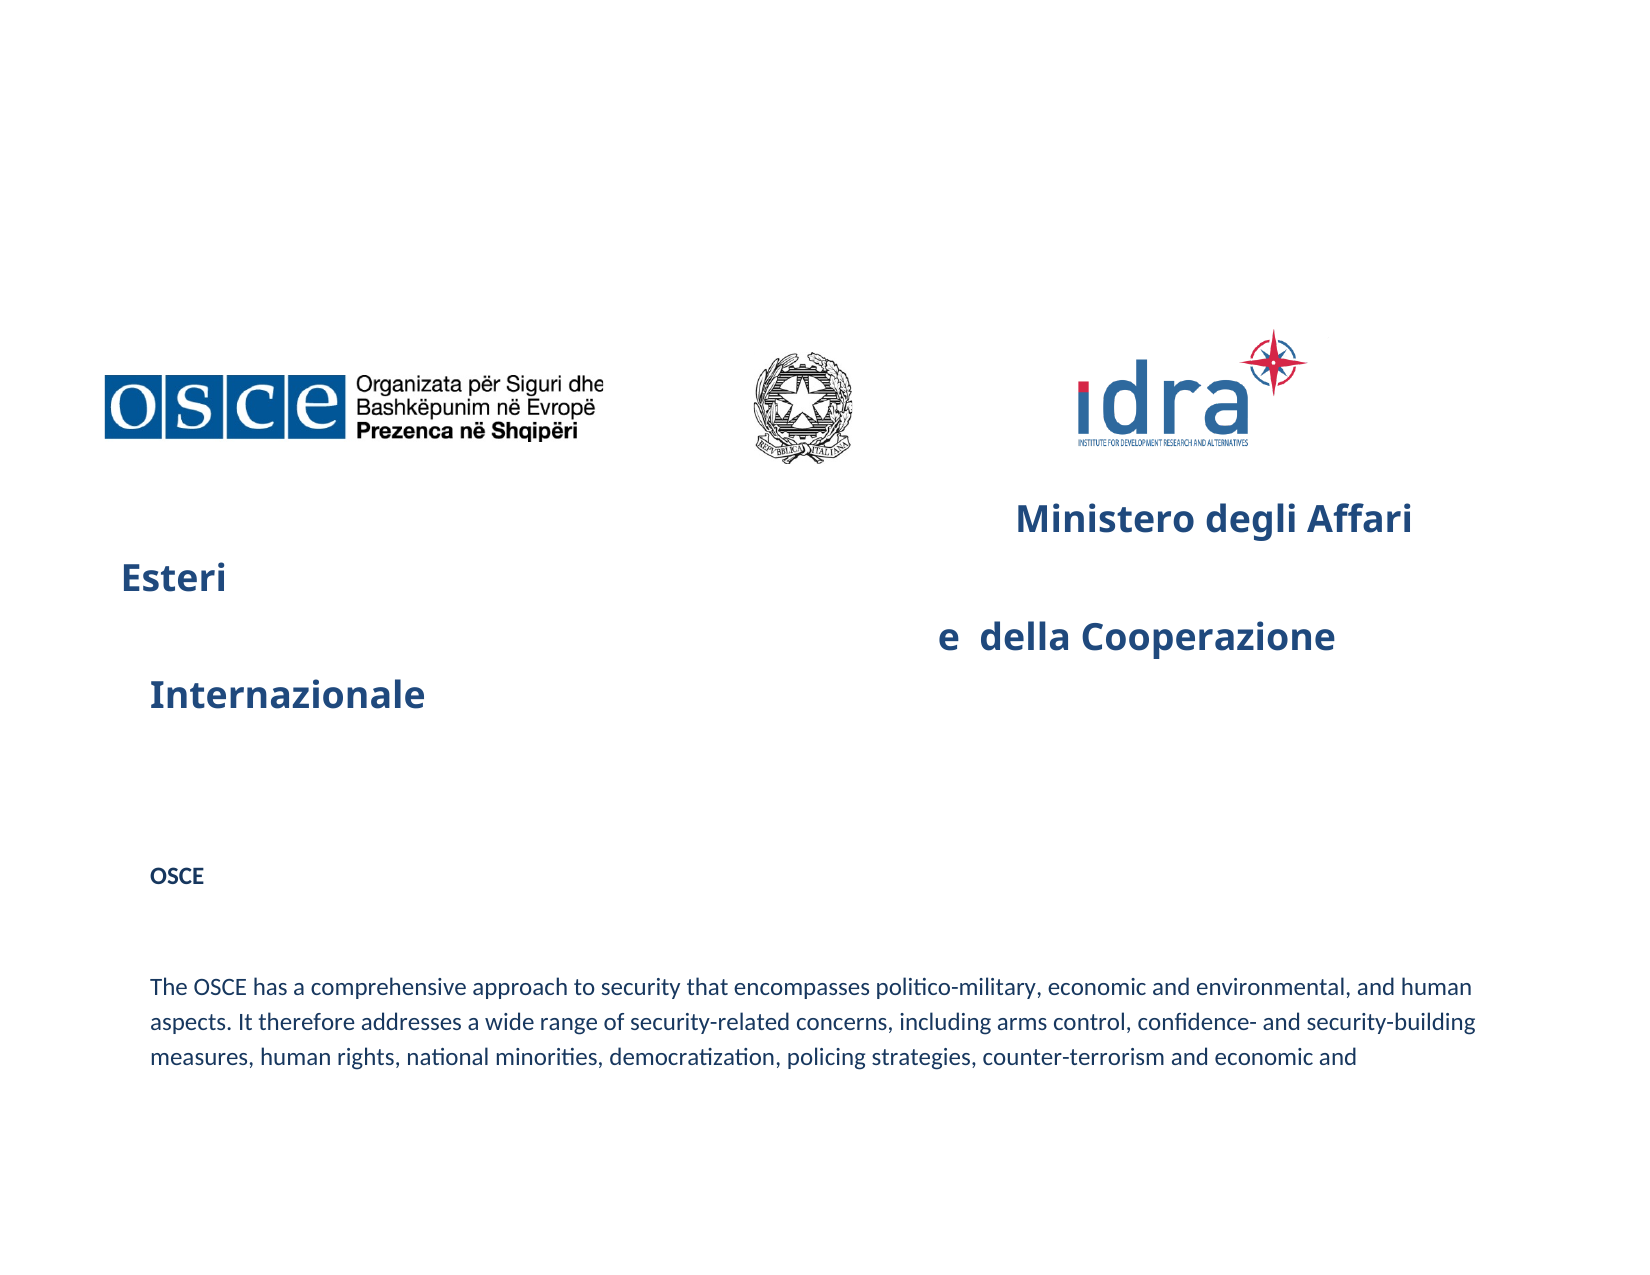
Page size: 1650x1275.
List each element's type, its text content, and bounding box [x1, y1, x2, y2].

text e della Cooperazione Internazionale [150, 610, 1500, 720]
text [150, 971, 1500, 1072]
text Ministero degli Affari Esteri [120, 493, 1500, 602]
picture [752, 352, 852, 464]
text OSCE [150, 860, 1500, 890]
picture [1036, 317, 1336, 464]
picture [103, 375, 603, 441]
